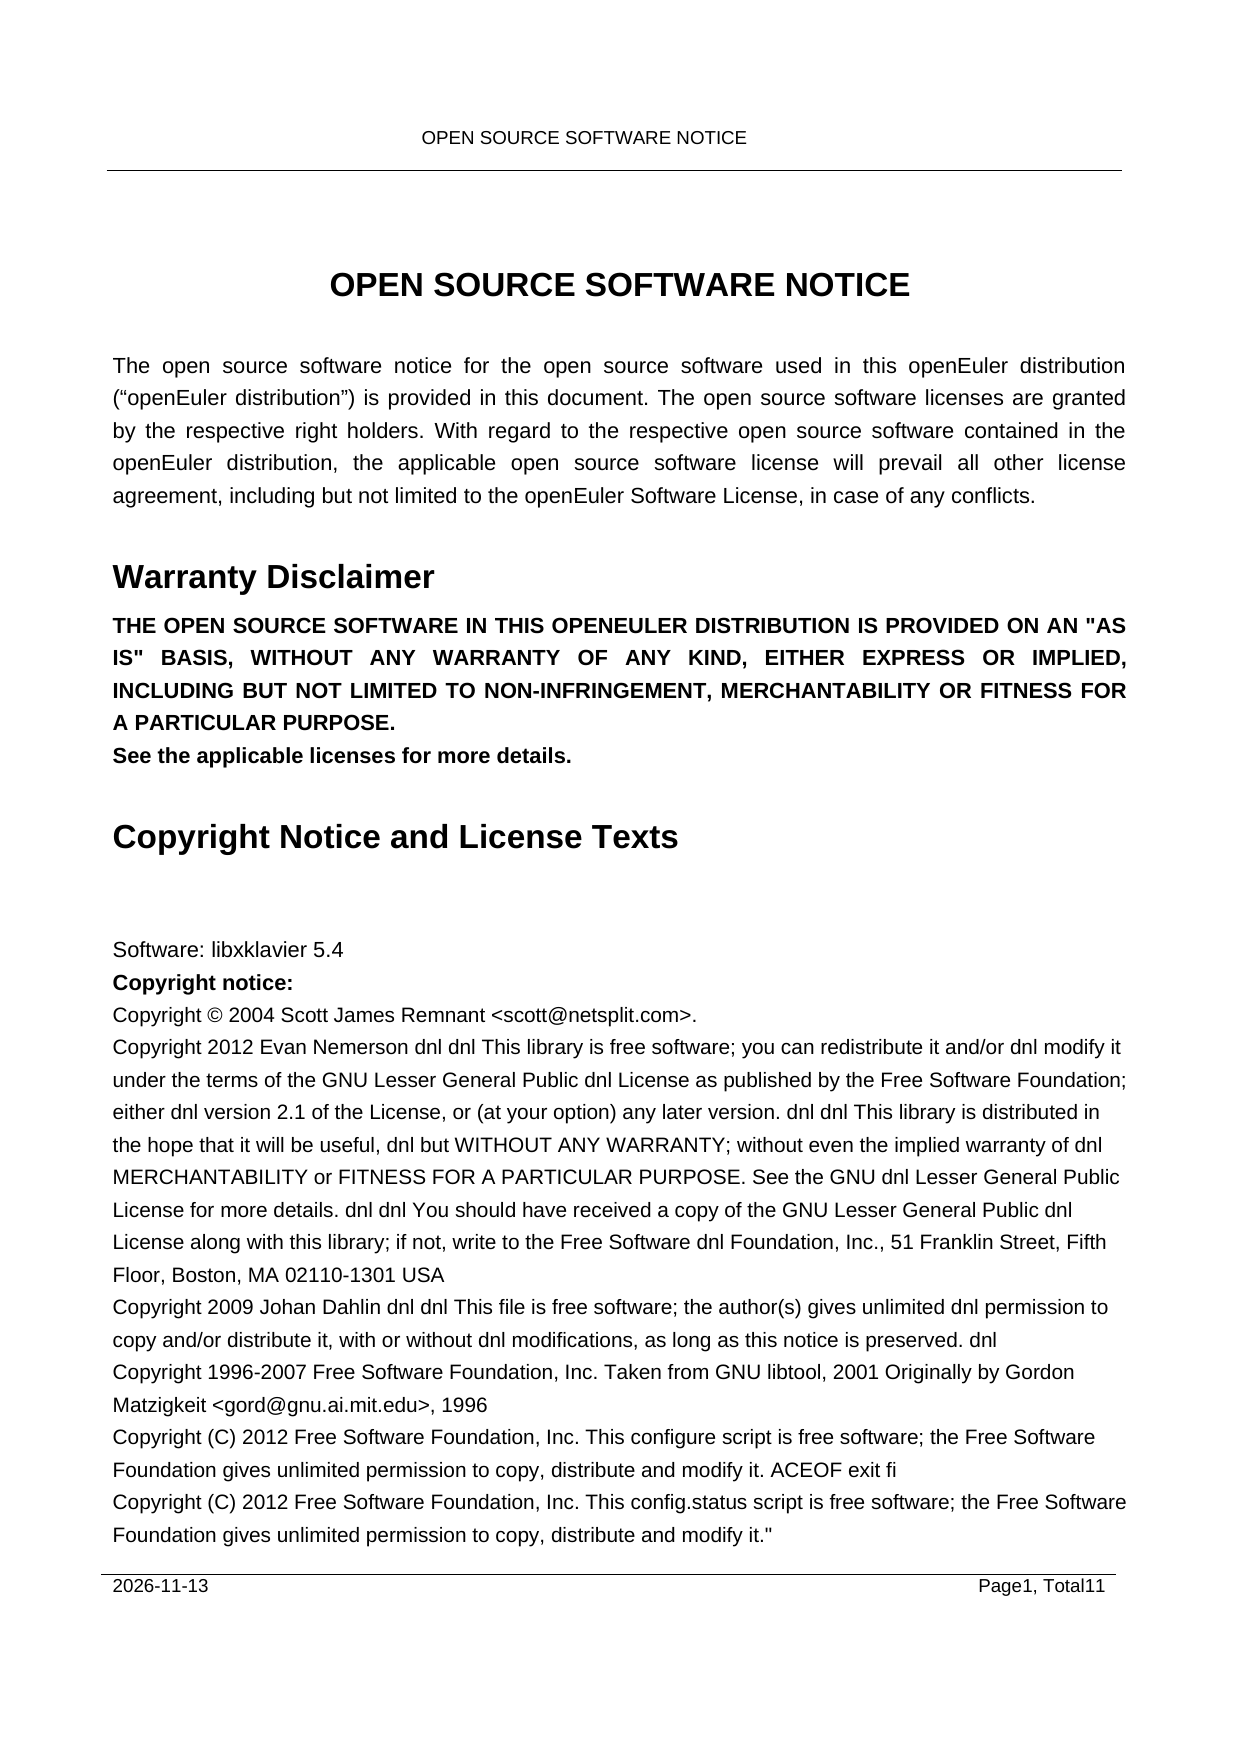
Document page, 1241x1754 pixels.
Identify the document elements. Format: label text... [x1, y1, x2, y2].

text Copyright 2012 Evan Nemerson dnl dnl This library is free software; you can redistribute it and/or dnl modify it under the terms of the GNU Lesser General Public dnl License as published by the Free Software Foundation; either dnl version 2.1 of the License, or (at your option) any later version. dnl dnl This library is distributed in the hope that it will be useful, dnl but WITHOUT ANY WARRANTY; without even the implied warranty of dnl MERCHANTABILITY or FITNESS FOR A PARTICULAR PURPOSE. See the GNU dnl Lesser General Public License for more details. dnl dnl You should have received a copy of the GNU Lesser General Public dnl License along with this library; if not, write to the Free Software dnl Foundation, Inc., 51 Franklin Street, Fifth Floor, Boston, MA 02110-1301 USA [112, 1031, 1128, 1291]
text Copyright Notice and License Texts [112, 804, 1128, 869]
text Copyright (C) 2012 Free Software Foundation, Inc. This config.status script is free software; the Free Software Foundation gives unlimited permission to copy, distribute and modify it." [112, 1486, 1128, 1551]
text Software: libxklavier 5.4 [112, 933, 1128, 966]
text Copyright notice: [112, 966, 1128, 998]
text Warranty Disclaimer [112, 544, 1128, 609]
text Copyright (C) 2012 Free Software Foundation, Inc. This configure script is free software; the Free Software Foundation gives unlimited permission to copy, distribute and modify it. ACEOF exit fi [112, 1421, 1128, 1486]
text Copyright 1996-2007 Free Software Foundation, Inc. Taken from GNU libtool, 2001 Originally by Gordon Matzigkeit <gord@gnu.ai.mit.edu>, 1996 [112, 1356, 1128, 1421]
text THE OPEN SOURCE SOFTWARE IN THIS OPENEULER DISTRIBUTION IS PROVIDED ON AN "AS IS" BASIS, WITHOUT ANY WARRANTY OF ANY KIND, EITHER EXPRESS OR IMPLIED, INCLUDING BUT NOT LIMITED TO NON-INFRINGEMENT, MERCHANTABILITY OR FITNESS FOR A PARTICULAR PURPOSE. See the applicable licenses for more details. [112, 609, 1128, 771]
text Copyright © 2004 Scott James Remnant <scott@netsplit.com>. [112, 998, 1128, 1031]
text OPEN SOURCE SOFTWARE NOTICE [112, 251, 1128, 316]
text The open source software notice for the open source software used in this openEuler distribution (“openEuler distribution”) is provided in this document. The open source software licenses are granted by the respective right holders. With regard to the respective open source software contained in the openEuler distribution, the applicable open source software license will prevail all other license agreement, including but not limited to the openEuler Software License, in case of any conflicts. [112, 349, 1128, 511]
text Copyright 2009 Johan Dahlin dnl dnl This file is free software; the author(s) gives unlimited dnl permission to copy and/or distribute it, with or without dnl modifications, as long as this notice is preserved. dnl [112, 1291, 1128, 1356]
